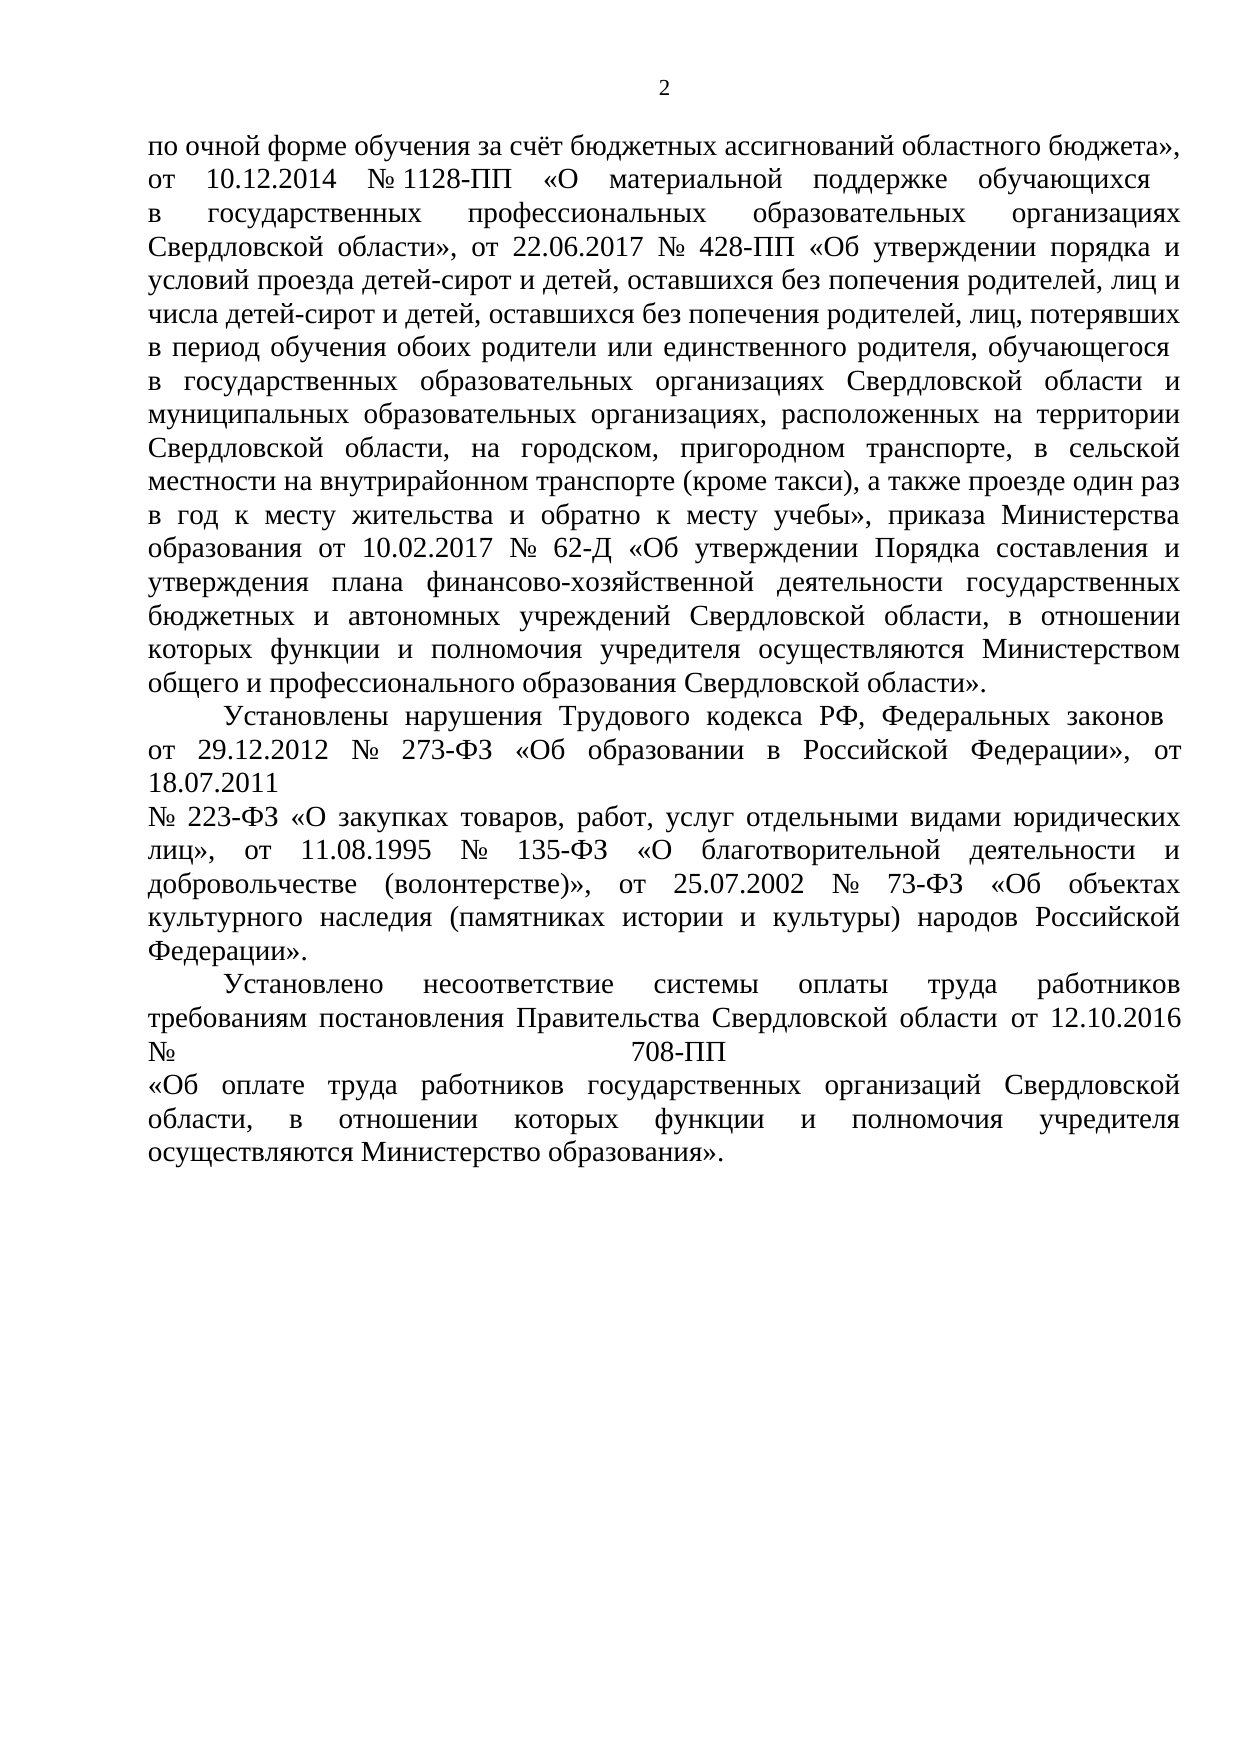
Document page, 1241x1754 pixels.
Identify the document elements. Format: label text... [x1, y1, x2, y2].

text Установлено несоответствие системы оплаты труда работников требованиям постановления Правительства Свердловской области от 12.10.2016 № 708-ПП «Об оплате труда работников государственных организаций Свердловской области, в отношении которых функции и полномочия учредителя осуществляются Министерство образования». [148, 967, 1181, 1168]
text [148, 128, 1181, 698]
text Установлены нарушения Трудового кодекса РФ, Федеральных законов от 29.12.2012 № 273-ФЗ «Об образовании в Российской Федерации», от 18.07.2011 № 223-ФЗ «О закупках товаров, работ, услуг отдельными видами юридических лиц», от 11.08.1995 № 135-ФЗ «О благотворительной деятельности и добровольчестве (волонтерстве)», от 25.07.2002 № 73-ФЗ «Об объектах культурного наследия (памятниках истории и культуры) народов Российской Федерации». [148, 698, 1181, 967]
